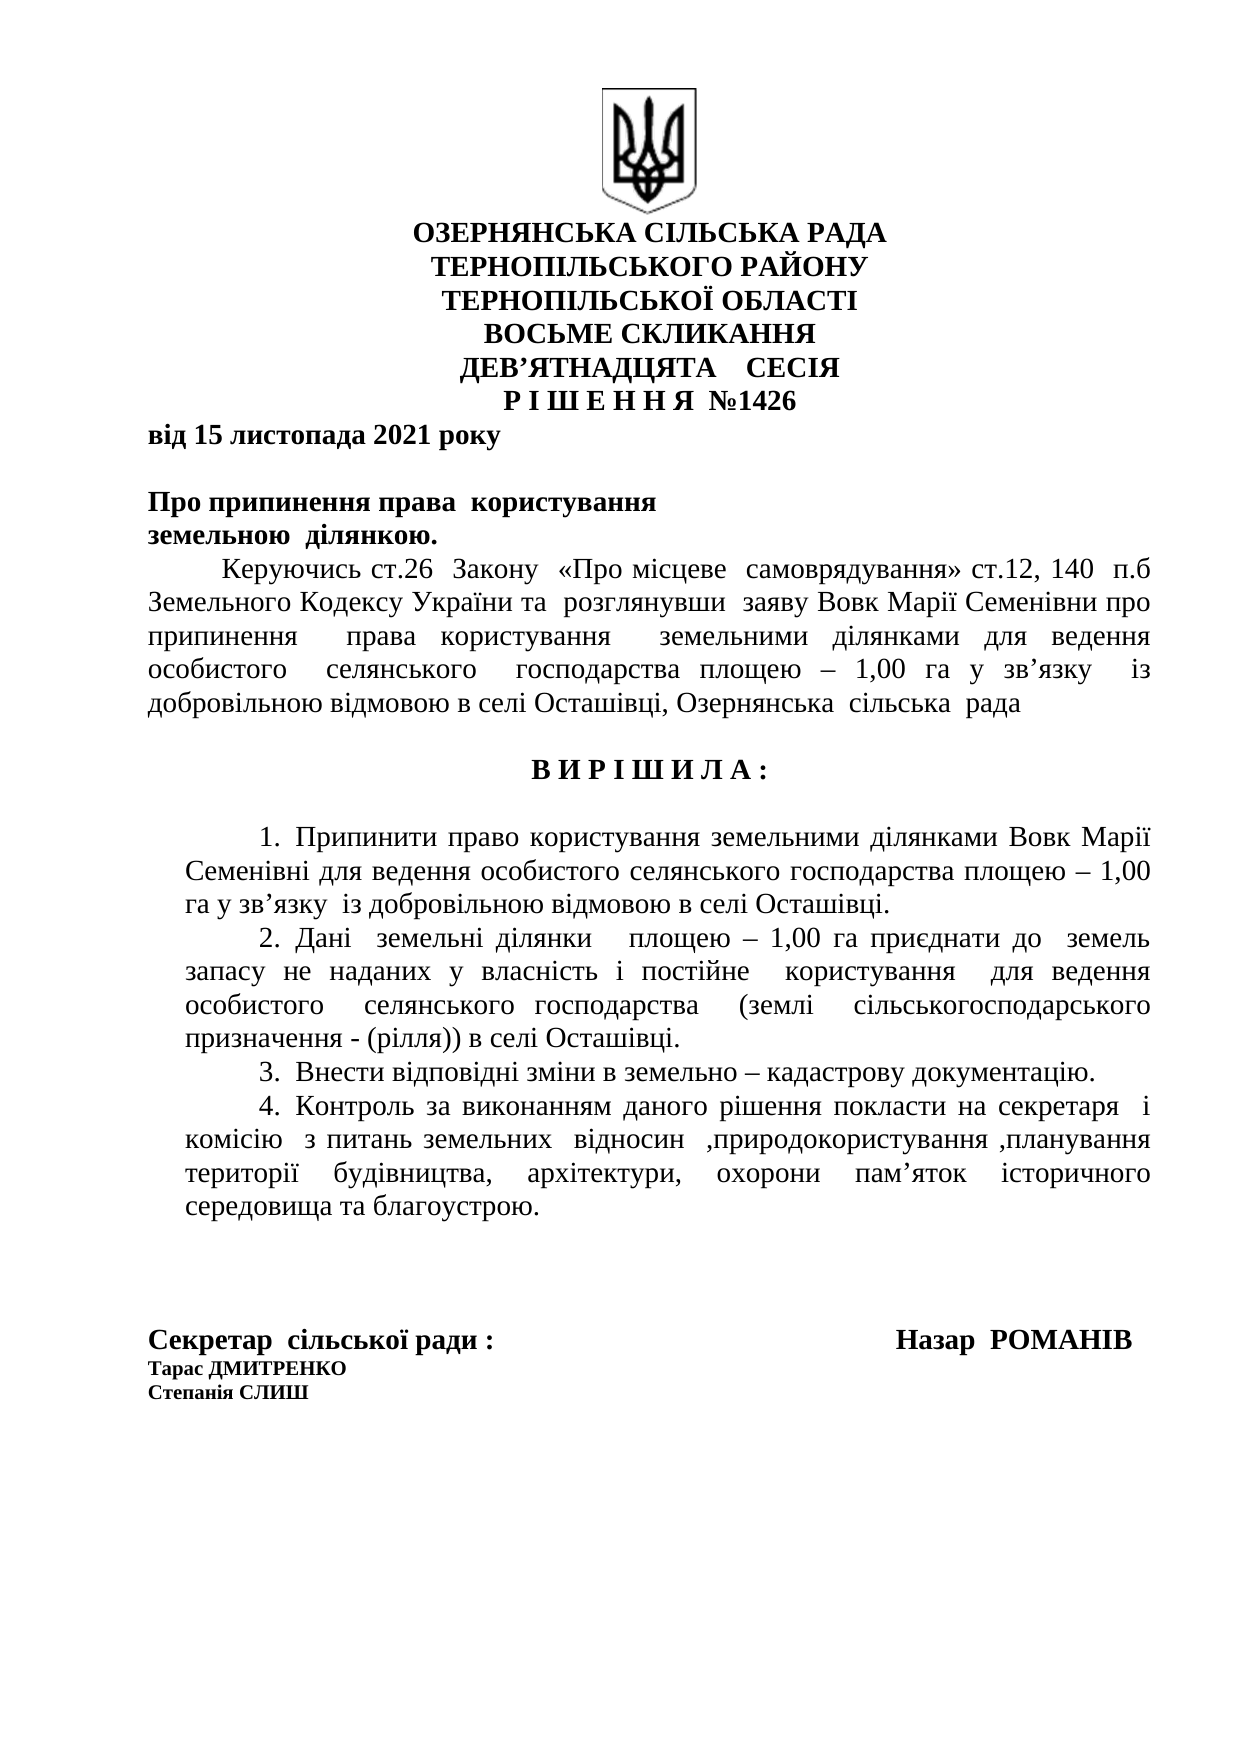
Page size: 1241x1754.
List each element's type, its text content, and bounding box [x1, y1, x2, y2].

text від 15 листопада 2021 року [148, 417, 1152, 450]
text Степанія СЛИШ [148, 1380, 1152, 1404]
list Дані земельні ділянки площею – 1,00 га приєднати до земель запасу не наданих у власність і постійне користування для ведення особистого селянського господарства (землі сільськогосподарського призначення - (рілля)) в селі Осташівці. [185, 920, 1152, 1054]
text Тарас ДМИТРЕНКО [148, 1356, 1152, 1380]
text Р І Ш Е Н Н Я №1426 [148, 383, 1152, 417]
text Секретар сільської ради : Назар РОМАНІВ [148, 1322, 1152, 1356]
text ДЕВ’ЯТНАДЦЯТА СЕСІЯ [148, 350, 1152, 383]
list Контроль за виконанням даного рішення покласти на секретаря і комісію з питань земельних відносин ,природокористування ,планування території будівництва, архітектури, охорони пам’яток історичного середовища та благоустрою. [185, 1088, 1152, 1222]
text ОЗЕРНЯНСЬКА СІЛЬСЬКА РАДА [148, 216, 1152, 249]
list Припинити право користування земельними ділянками Вовк Марії Семенівні для ведення особистого селянського господарства площею – 1,00 га у зв’язку із добровільною відмовою в селі Осташівці. [185, 819, 1152, 920]
text ВОСЬМЕ СКЛИКАННЯ [148, 316, 1152, 350]
text В И Р І Ш И Л А : [148, 752, 1152, 786]
text Про припинення права користування [148, 484, 1152, 517]
text ТЕРНОПІЛЬСЬКОГО РАЙОНУ [148, 249, 1152, 283]
list Внести відповідні зміни в земельно – кадастрову документацію. [185, 1054, 1152, 1088]
text земельною ділянкою. [148, 517, 1152, 551]
text ТЕРНОПІЛЬСЬКОЇ ОБЛАСТІ [148, 283, 1152, 316]
picture [602, 88, 698, 216]
text Керуючись ст.26 Закону «Про місцеве самоврядування» ст.12, 140 п.б Земельного Кодексу України та розглянувши заяву Вовк Марії Семенівни про припинення права користування земельними ділянками для ведення особистого селянського господарства площею – 1,00 га у зв’язку із добровільною відмовою в селі Осташівці, Озернянська сільська рада [148, 551, 1152, 719]
